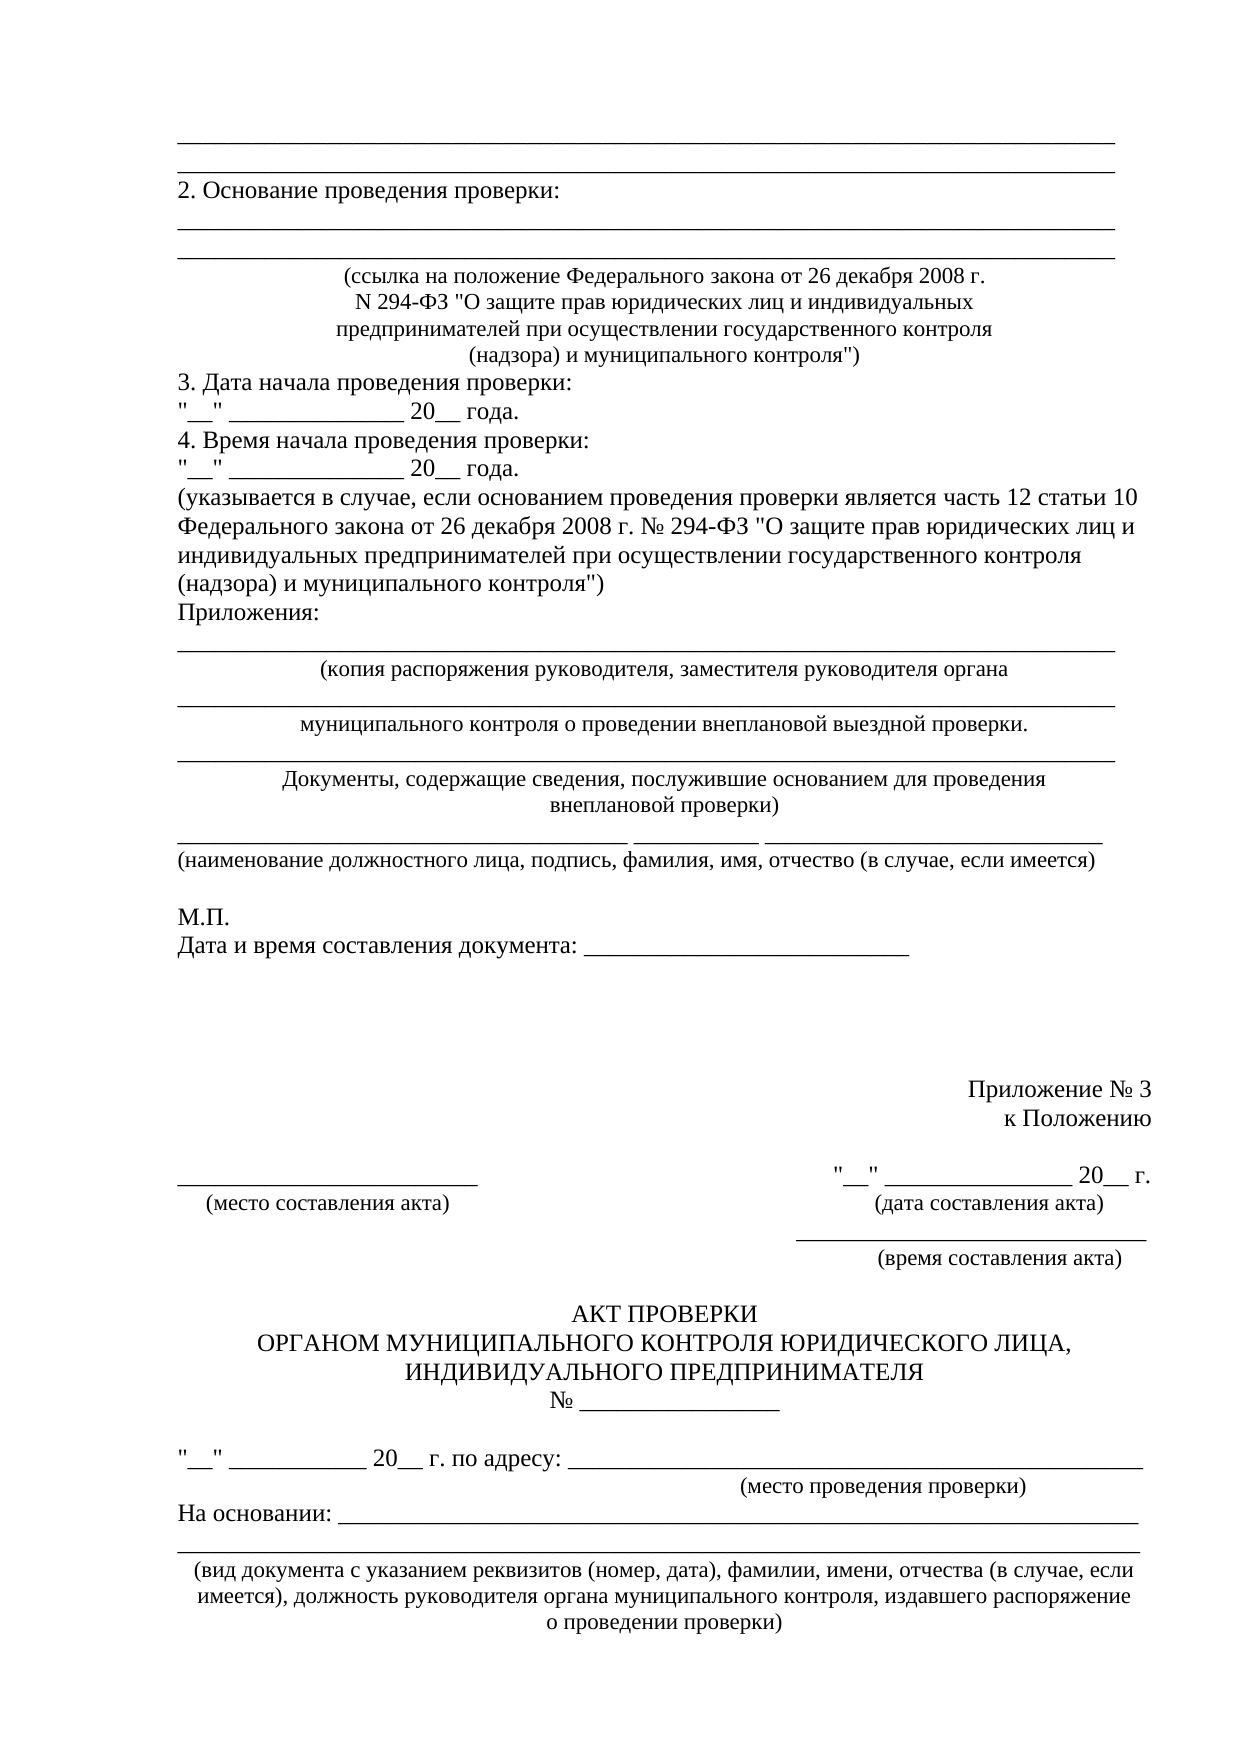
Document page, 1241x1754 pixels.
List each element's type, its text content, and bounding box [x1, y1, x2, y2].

text (копия распоряжения руководителя, заместителя руководителя органа [177, 655, 1152, 681]
text "__" ___________ 20__ г. по адресу: ______________________________________________ [177, 1443, 1152, 1472]
text ___________________________________________________________________________ [177, 233, 1152, 262]
text № ________________ [177, 1386, 1152, 1414]
text (вид документа с указанием реквизитов (номер, дата), фамилии, имени, отчества (в случае, если имеется), должность руководителя органа муниципального контроля, издавшего распоряжение [177, 1556, 1152, 1608]
text к Положению [177, 1103, 1152, 1132]
text ____________________________________ __________ ___________________________ [177, 818, 1152, 846]
text (место составления акта) (дата составления акта) [177, 1189, 1152, 1215]
text ___________________________________________________________________________ [177, 681, 1152, 710]
text Приложение № 3 [177, 1074, 1152, 1103]
text 3. Дата начала проведения проверки: [177, 367, 1152, 396]
text (указывается в случае, если основанием проведения проверки является часть 12 статьи 10 Федерального закона от 26 декабря 2008 г. № 294-ФЗ "О защите прав юридических лиц и индивидуальных предпринимателей при осуществлении государственного контроля (надзора) и муниципального контроля") [177, 482, 1152, 597]
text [177, 147, 1152, 176]
text _____________________________________________________________________________ [177, 1527, 1152, 1556]
text (надзора) и муниципального контроля") [177, 341, 1152, 367]
text (наименование должностного лица, подпись, фамилия, имя, отчество (в случае, если имеется) [177, 846, 1152, 873]
text ___________________________________________________________________________ [177, 626, 1152, 655]
text (место проведения проверки) [177, 1472, 1152, 1498]
text Дата и время составления документа: __________________________ [177, 930, 1152, 959]
text ___________________________________________________________________________ [177, 736, 1152, 765]
text ___________________________________________________________________________ [177, 204, 1152, 233]
text ____________________________ [177, 1215, 1152, 1244]
text "__" ______________ 20__ года. [177, 453, 1152, 482]
text внеплановой проверки) [177, 791, 1152, 818]
text Документы, содержащие сведения, послужившие основанием для проведения [177, 765, 1152, 791]
text "__" ______________ 20__ года. [177, 396, 1152, 425]
text ОРГАНОМ МУНИЦИПАЛЬНОГО КОНТРОЛЯ ЮРИДИЧЕСКОГО ЛИЦА, ИНДИВИДУАЛЬНОГО ПРЕДПРИНИМАТЕЛЯ [177, 1328, 1152, 1386]
text АКТ ПРОВЕРКИ [177, 1299, 1152, 1328]
text Приложения: [177, 597, 1152, 626]
text На основании: ________________________________________________________________ [177, 1498, 1152, 1527]
text 2. Основание проведения проверки: [177, 176, 1152, 204]
text ________________________ "__" _______________ 20__ г. [177, 1160, 1152, 1189]
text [177, 118, 1152, 147]
text N 294-ФЗ "О защите прав юридических лиц и индивидуальных [177, 288, 1152, 314]
text (время составления акта) [177, 1244, 1152, 1271]
text М.П. [177, 902, 1152, 930]
text муниципального контроля о проведении внеплановой выездной проверки. [177, 710, 1152, 736]
text о проведении проверки) [177, 1608, 1152, 1635]
text (ссылка на положение Федерального закона от 26 декабря 2008 г. [177, 262, 1152, 288]
text 4. Время начала проведения проверки: [177, 425, 1152, 453]
text предпринимателей при осуществлении государственного контроля [177, 314, 1152, 341]
